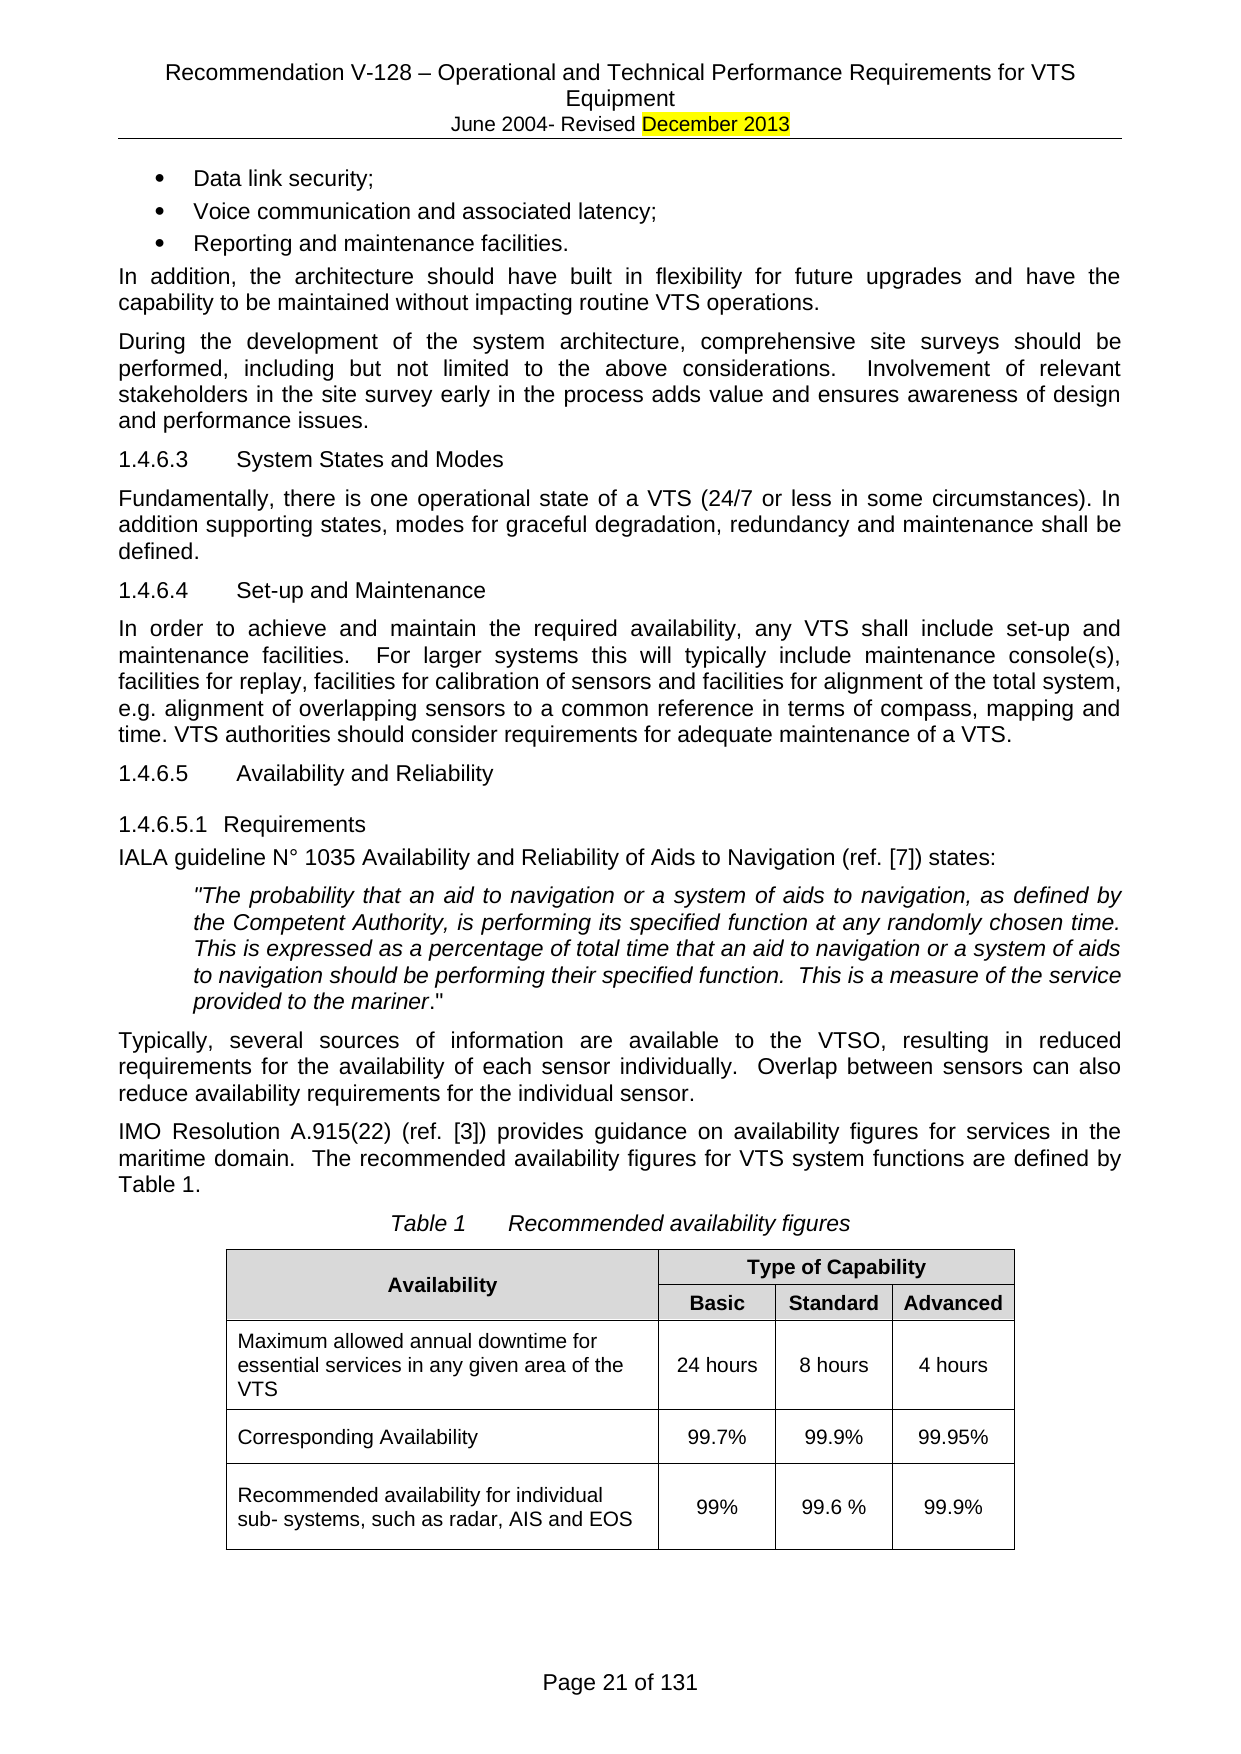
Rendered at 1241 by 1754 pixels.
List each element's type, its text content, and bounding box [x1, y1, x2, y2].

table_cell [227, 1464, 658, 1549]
text During the development of the system architecture, comprehensive site surveys should be performed, including but not limited to the above considerations. Involvement of relevant stakeholders in the site survey early in the process adds value and ensures awareness of design and performance issues. [118, 328, 1122, 434]
subtitle Requirements [118, 811, 1122, 837]
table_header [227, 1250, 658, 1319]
text IMO Resolution A.915(22) (ref. [3]) provides guidance on availability figures for services in the maritime domain. The recommended availability figures for VTS system functions are defined by table 1. [118, 1118, 1122, 1197]
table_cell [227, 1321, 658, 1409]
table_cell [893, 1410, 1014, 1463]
text IALA guideline N° 1035 Availability and Reliability of Aids to Navigation (ref. [7]) states: [118, 844, 1122, 870]
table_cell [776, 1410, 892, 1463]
subtitle System States and Modes [118, 446, 1122, 472]
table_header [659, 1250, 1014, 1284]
subtitle Set-up and Maintenance [118, 577, 1122, 603]
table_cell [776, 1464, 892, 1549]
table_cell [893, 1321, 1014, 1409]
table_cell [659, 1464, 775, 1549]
text In addition, the architecture should have built in flexibility for future upgrades and have the capability to be maintained without impacting routine VTS operations. [118, 263, 1122, 316]
text In order to achieve and maintain the required availability, any VTS shall include set-up and maintenance facilities. For larger systems this will typically include maintenance console(s), facilities for replay, facilities for calibration of sensors and facilities for alignment of the total system, e.g. alignment of overlapping sensors to a common reference in terms of compass, mapping and time. VTS authorities should consider requirements for adequate maintenance of a VTS. [118, 615, 1122, 747]
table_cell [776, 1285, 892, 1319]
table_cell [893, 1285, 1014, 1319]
text Reporting and maintenance facilities. [156, 230, 1122, 257]
text Fundamentally, there is one operational state of a VTS (24/7 or less in some circumstances). In addition supporting states, modes for graceful degradation, redundancy and maintenance shall be defined. [118, 485, 1122, 564]
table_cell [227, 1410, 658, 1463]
text Voice communication and associated latency; [156, 198, 1122, 224]
text Typically, several sources of information are available to the VTSO, resulting in reduced requirements for the availability of each sensor individually. Overlap between sensors can also reduce availability requirements for the individual sensor. [118, 1027, 1122, 1106]
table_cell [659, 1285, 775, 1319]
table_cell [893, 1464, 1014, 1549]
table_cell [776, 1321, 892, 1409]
text Recommended availability figures [118, 1210, 1122, 1236]
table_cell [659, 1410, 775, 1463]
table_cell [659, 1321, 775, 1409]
text "The probability that an aid to navigation or a system of aids to navigation, as defined by the Competent Authority, is performing its specified function at any randomly chosen time. This is expressed as a percentage of total time that an aid to navigation or a system of aids to navigation should be performing their specified function. This is a measure of the service provided to the mariner." [193, 882, 1122, 1014]
text Data link security; [156, 165, 1122, 192]
subtitle Availability and Reliability [118, 760, 1122, 786]
